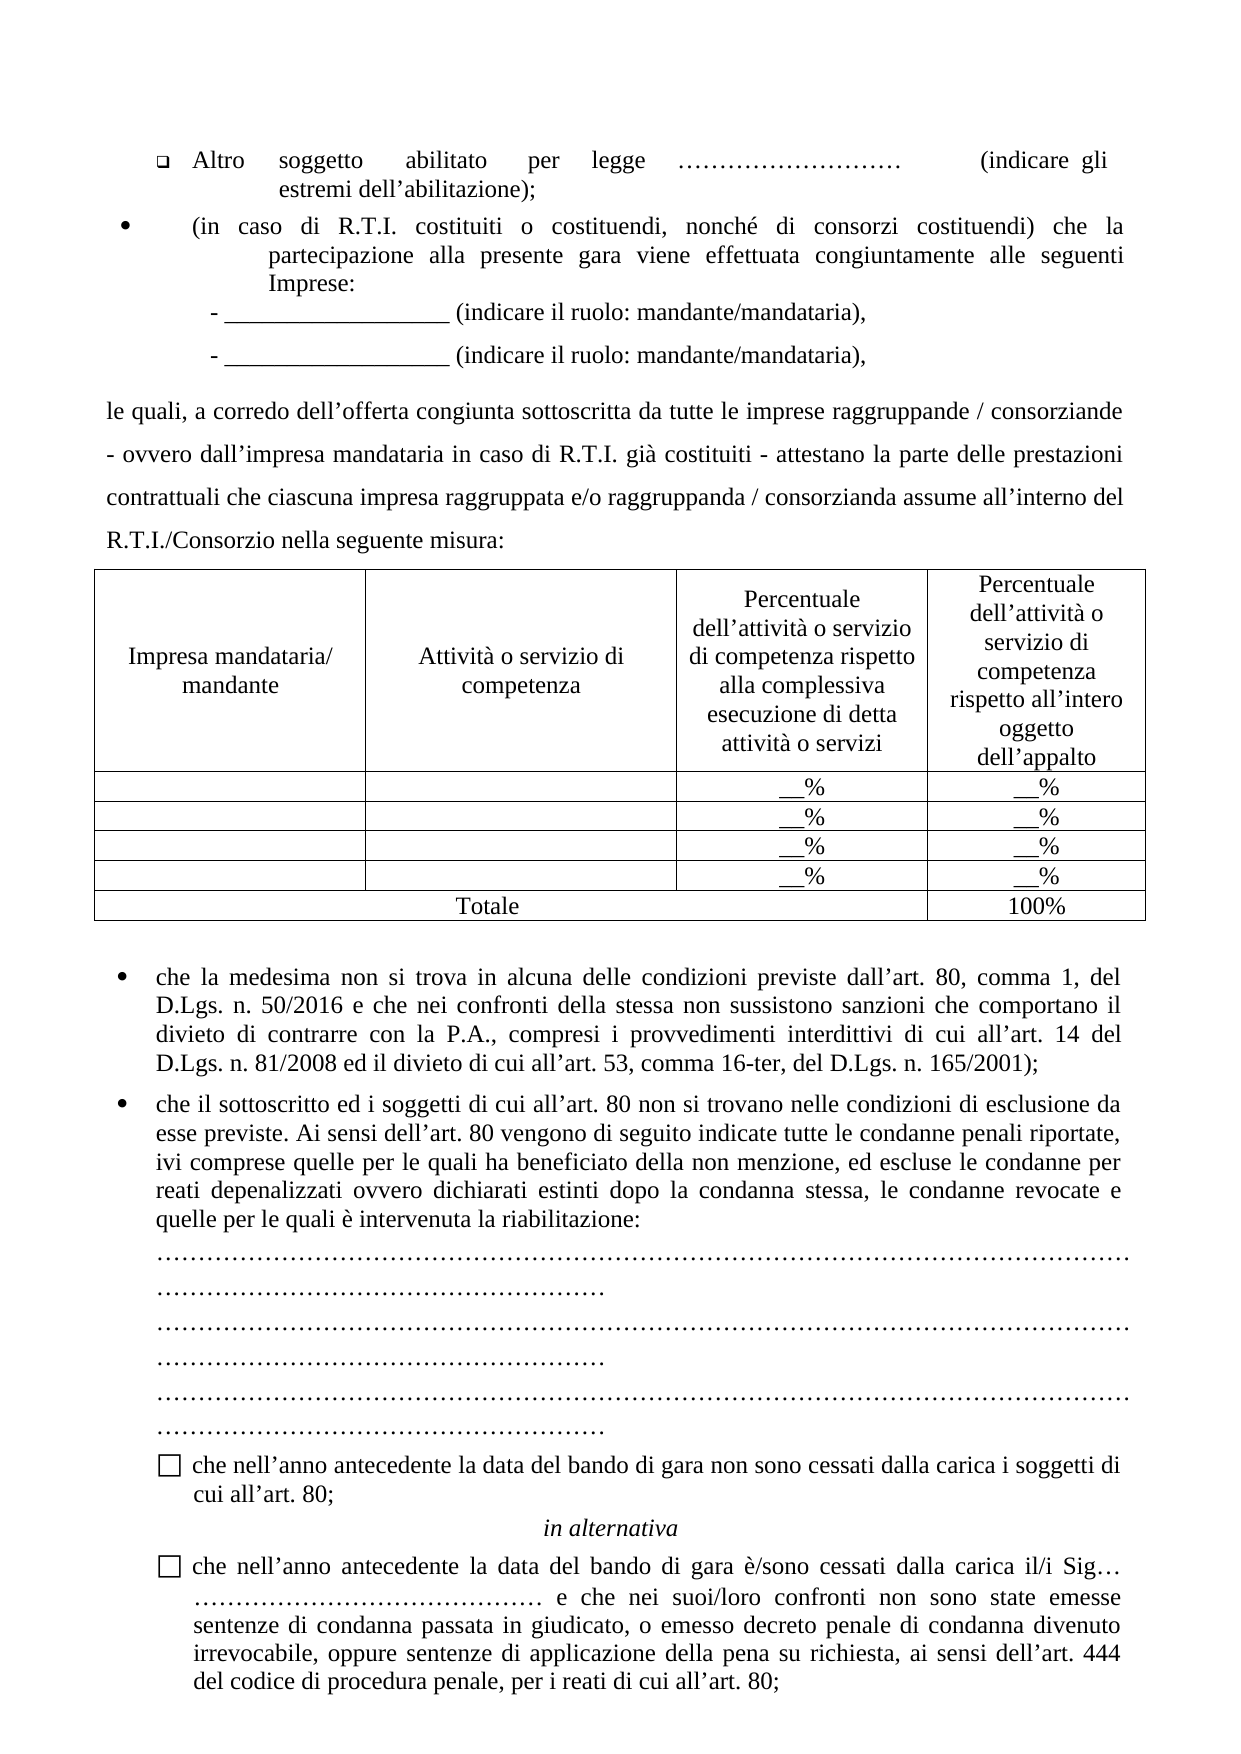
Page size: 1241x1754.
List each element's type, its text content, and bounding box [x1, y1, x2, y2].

table_cell [366, 772, 676, 801]
table_cell __% [928, 861, 1145, 890]
table_header Percentuale dell’attività o servizio di competenza rispetto alla complessiva esecuzione di detta attività o servizi [677, 570, 927, 771]
table_cell __% [928, 831, 1145, 860]
table_header Impresa mandataria/ mandante [95, 570, 365, 771]
list (in caso di R.T.I. costituiti o costituendi, nonché di consorzi costituendi) che la partecipazione alla presente gara viene effettuata congiuntamente alle seguenti Imprese: [121, 211, 1125, 297]
table_cell 100% [928, 891, 1145, 920]
list che nell’anno antecedente la data del bando di gara è/sono cessati dalla carica il/i Sig… …………………………………… e che nei suoi/loro confronti non sono state emesse sentenze di condanna passata in giudicato, o emesso decreto penale di condanna divenuto irrevocabile, oppure sentenze di applicazione della pena su richiesta, ai sensi dell’art. 444 del codice di procedura penale, per i reati di cui all’art. 80; [156, 1543, 1122, 1695]
text ……………………………………………………………………………………………………………………………………………………… [156, 1233, 1134, 1302]
text ……………………………………………………………………………………………………………………………………………………… [156, 1372, 1134, 1442]
table_cell __% [677, 802, 927, 830]
table_header Percentuale dell’attività o servizio di competenza rispetto all’intero oggetto dell’appalto [928, 570, 1145, 771]
list Altro soggetto abilitato per legge ……………………… (indicare gli estremi dell’abilitazione); [156, 146, 1125, 203]
table_cell [366, 831, 676, 860]
list che nell’anno antecedente la data del bando di gara non sono cessati dalla carica i soggetti di cui all’art. 80; [156, 1443, 1122, 1508]
table_cell [95, 861, 365, 890]
table_cell __% [928, 772, 1145, 801]
table_header Attività o servizio di competenza [366, 570, 676, 771]
text le quali, a corredo dell’offerta congiunta sottoscritta da tutte le imprese raggruppande / consorziande - ovvero dall’impresa mandataria in caso di R.T.I. già costituiti - attestano la parte delle prestazioni contrattuali che ciascuna impresa raggruppata e/o raggruppanda / consorzianda assume all’interno del R.T.I./Consorzio nella seguente misura: [106, 396, 1125, 554]
text - __________________ (indicare il ruolo: mandante/mandataria), [180, 340, 1125, 369]
text ……………………………………………………………………………………………………………………………………………………… [156, 1302, 1134, 1372]
table_cell [95, 802, 365, 830]
table_cell [95, 831, 365, 860]
subtitle in alternativa [543, 1508, 1134, 1543]
table_cell __% [677, 831, 927, 860]
table_cell __% [677, 772, 927, 801]
table_cell Totale [95, 891, 927, 920]
table_cell [366, 861, 676, 890]
table_cell __% [677, 861, 927, 890]
list che il sottoscritto ed i soggetti di cui all’art. 80 non si trovano nelle condizioni di esclusione da esse previste. Ai sensi dell’art. 80 vengono di seguito indicate tutte le condanne penali riportate, ivi comprese quelle per le quali ha beneficiato della non menzione, ed escluse le condanne per reati depenalizzati ovvero dichiarati estinti dopo la condanna stessa, le condanne revocate e quelle per le quali è intervenuta la riabilitazione: [118, 1089, 1122, 1233]
table_cell [366, 802, 676, 830]
table_cell __% [928, 802, 1145, 830]
table_cell [95, 772, 365, 801]
list che la medesima non si trova in alcuna delle condizioni previste dall’art. 80, comma 1, del D.Lgs. n. 50/2016 e che nei confronti della stessa non sussistono sanzioni che comportano il divieto di contrarre con la P.A., compresi i provvedimenti interdittivi di cui all’art. 14 del D.Lgs. n. 81/2008 ed il divieto di cui all’art. 53, comma 16-ter, del D.Lgs. n. 165/2001); [118, 962, 1123, 1077]
text - __________________ (indicare il ruolo: mandante/mandataria), [180, 297, 1125, 326]
